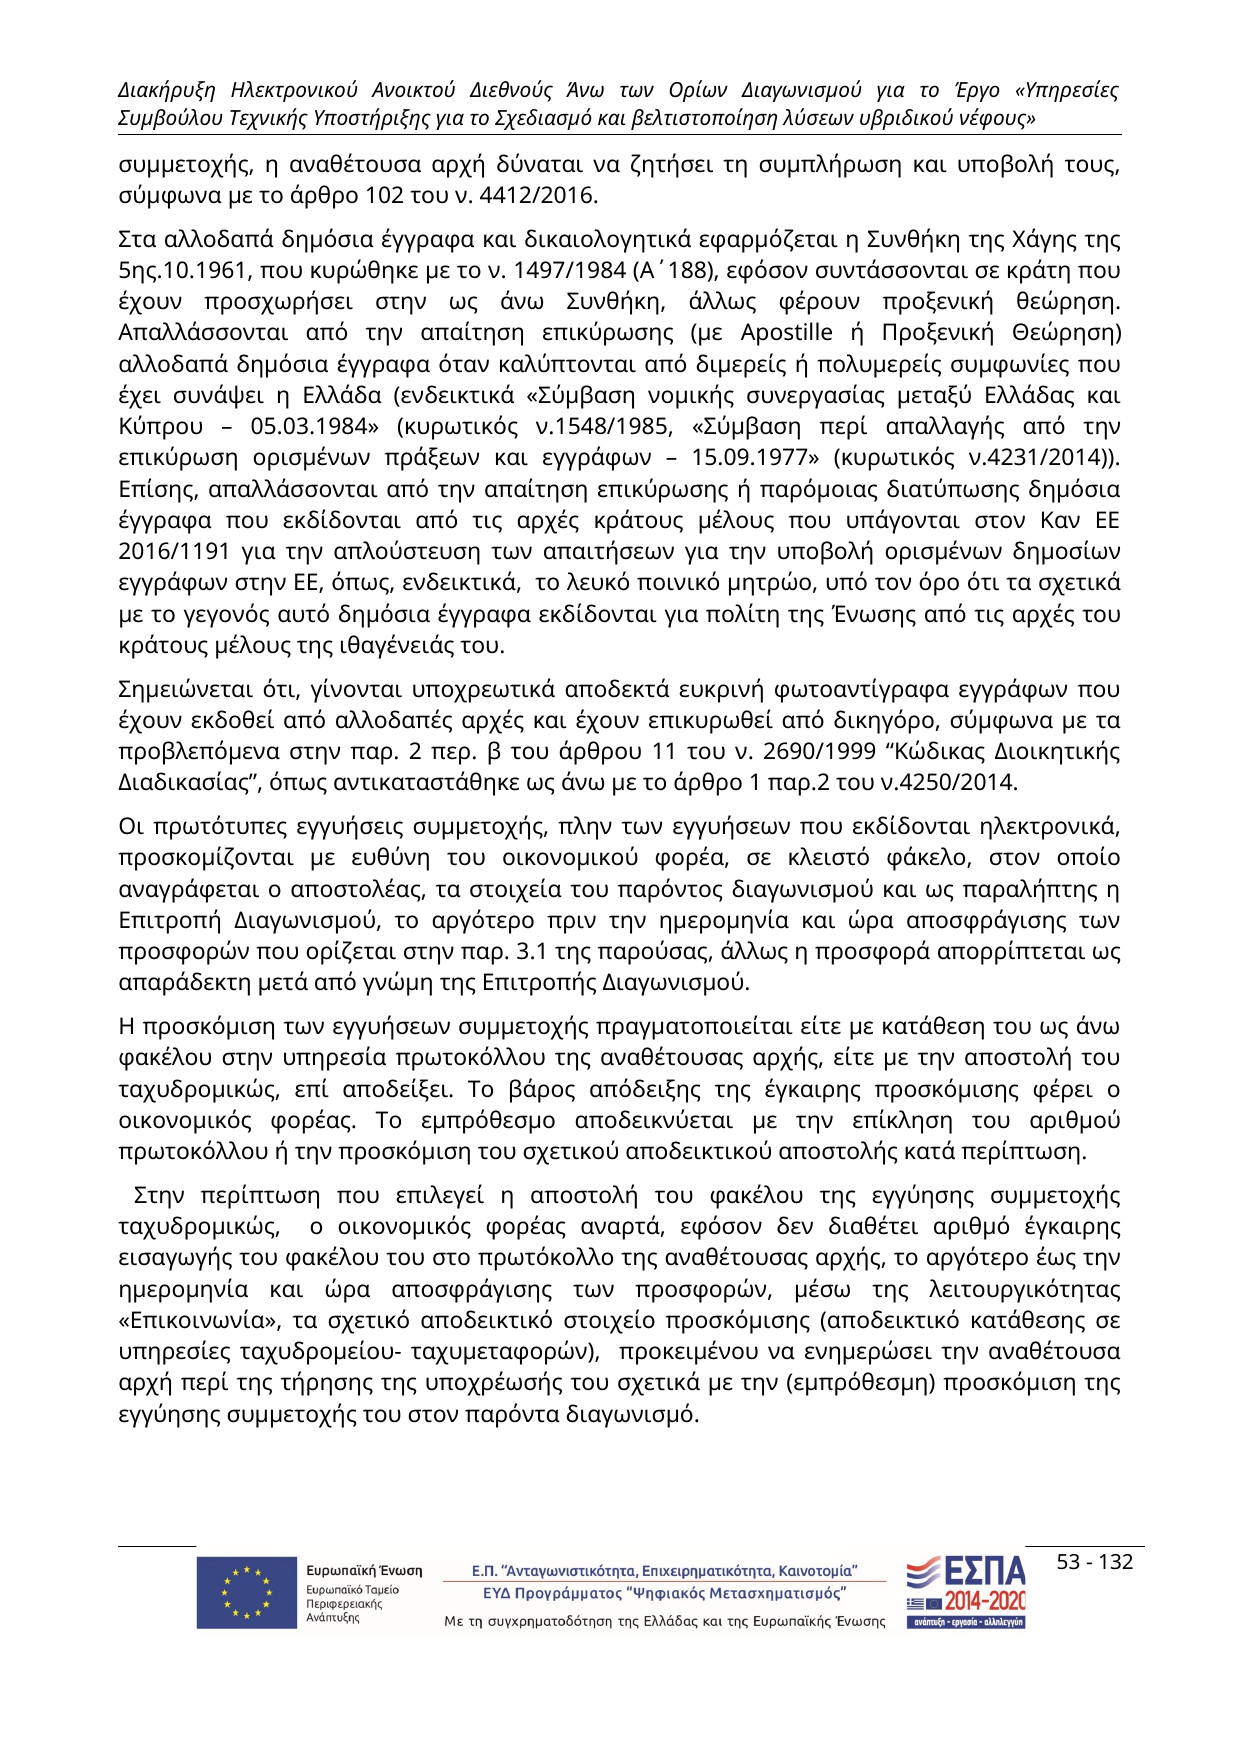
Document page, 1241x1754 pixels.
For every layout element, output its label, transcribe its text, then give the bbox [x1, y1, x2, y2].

picture [194, 1545, 1025, 1637]
text Οι πρωτότυπες εγγυήσεις συμμετοχής, πλην των εγγυήσεων που εκδίδονται ηλεκτρονικά, προσκομίζονται με ευθύνη του οικονομικού φορέα, σε κλειστό φάκελο, στον οποίο αναγράφεται ο αποστολέας, τα στοιχεία του παρόντος διαγωνισμού και ως παραλήπτης η Επιτροπή Διαγωνισμού, το αργότερο πριν την ημερομηνία και ώρα αποσφράγισης των προσφορών που ορίζεται στην παρ. 3.1 της παρούσας, άλλως η προσφορά απορρίπτεται ως απαράδεκτη μετά από γνώμη της Επιτροπής Διαγωνισμού. [118, 810, 1122, 997]
text Σημειώνεται ότι, γίνονται υποχρεωτικά αποδεκτά ευκρινή φωτοαντίγραφα εγγράφων που έχουν εκδοθεί από αλλοδαπές αρχές και έχουν επικυρωθεί από δικηγόρο, σύμφωνα με τα προβλεπόμενα στην παρ. 2 περ. β του άρθρου 11 του ν. 2690/1999 “Κώδικας Διοικητικής Διαδικασίας”, όπως αντικαταστάθηκε ως άνω με το άρθρο 1 παρ.2 του ν.4250/2014. [118, 672, 1122, 797]
text Η προσκόμιση των εγγυήσεων συμμετοχής πραγματοποιείται είτε με κατάθεση του ως άνω φακέλου στην υπηρεσία πρωτοκόλλου της αναθέτουσας αρχής, είτε με την αποστολή του ταχυδρομικώς, επί αποδείξει. Το βάρος απόδειξης της έγκαιρης προσκόμισης φέρει ο οικονομικός φορέας. Το εμπρόθεσμο αποδεικνύεται με την επίκληση του αριθμού πρωτοκόλλου ή την προσκόμιση του σχετικού αποδεικτικού αποστολής κατά περίπτωση. [118, 1010, 1122, 1166]
text Στα αλλοδαπά δημόσια έγγραφα και δικαιολογητικά εφαρμόζεται η Συνθήκη της Χάγης της 5ης.10.1961, που κυρώθηκε με το ν. 1497/1984 (Α΄188), εφόσον συντάσσονται σε κράτη που έχουν προσχωρήσει στην ως άνω Συνθήκη, άλλως φέρουν προξενική θεώρηση. Απαλλάσσονται από την απαίτηση επικύρωσης (με Apostille ή Προξενική Θεώρηση) αλλοδαπά δημόσια έγγραφα όταν καλύπτονται από διμερείς ή πολυμερείς συμφωνίες που έχει συνάψει η Ελλάδα (ενδεικτικά «Σύμβαση νομικής συνεργασίας μεταξύ Ελλάδας και Κύπρου – 05.03.1984» (κυρωτικός ν.1548/1985, «Σύμβαση περί απαλλαγής από την επικύρωση ορισμένων πράξεων και εγγράφων – 15.09.1977» (κυρωτικός ν.4231/2014)). Επίσης, απαλλάσσονται από την απαίτηση επικύρωσης ή παρόμοιας διατύπωσης δημόσια έγγραφα που εκδίδονται από τις αρχές κράτους μέλους που υπάγονται στον Καν ΕΕ 2016/1191 για την απλούστευση των απαιτήσεων για την υποβολή ορισμένων δημοσίων εγγράφων στην ΕΕ, όπως, ενδεικτικά, το λευκό ποινικό μητρώο, υπό τον όρο ότι τα σχετικά με το γεγονός αυτό δημόσια έγγραφα εκδίδονται για πολίτη της Ένωσης από τις αρχές του κράτους μέλους της ιθαγένειάς του. [118, 222, 1122, 660]
text Στην περίπτωση που επιλεγεί η αποστολή του φακέλου της εγγύησης συμμετοχής ταχυδρομικώς, ο οικονομικός φορέας αναρτά, εφόσον δεν διαθέτει αριθμό έγκαιρης εισαγωγής του φακέλου του στο πρωτόκολλο της αναθέτουσας αρχής, το αργότερο έως την ημερομηνία και ώρα αποσφράγισης των προσφορών, μέσω της λειτουργικότητας «Επικοινωνία», τα σχετικό αποδεικτικό στοιχείο προσκόμισης (αποδεικτικό κατάθεσης σε υπηρεσίες ταχυδρομείου- ταχυμεταφορών), προκειμένου να ενημερώσει την αναθέτουσα αρχή περί της τήρησης της υποχρέωσής του σχετικά με την (εμπρόθεσμη) προσκόμιση της εγγύησης συμμετοχής του στον παρόντα διαγωνισμό. [118, 1179, 1122, 1429]
